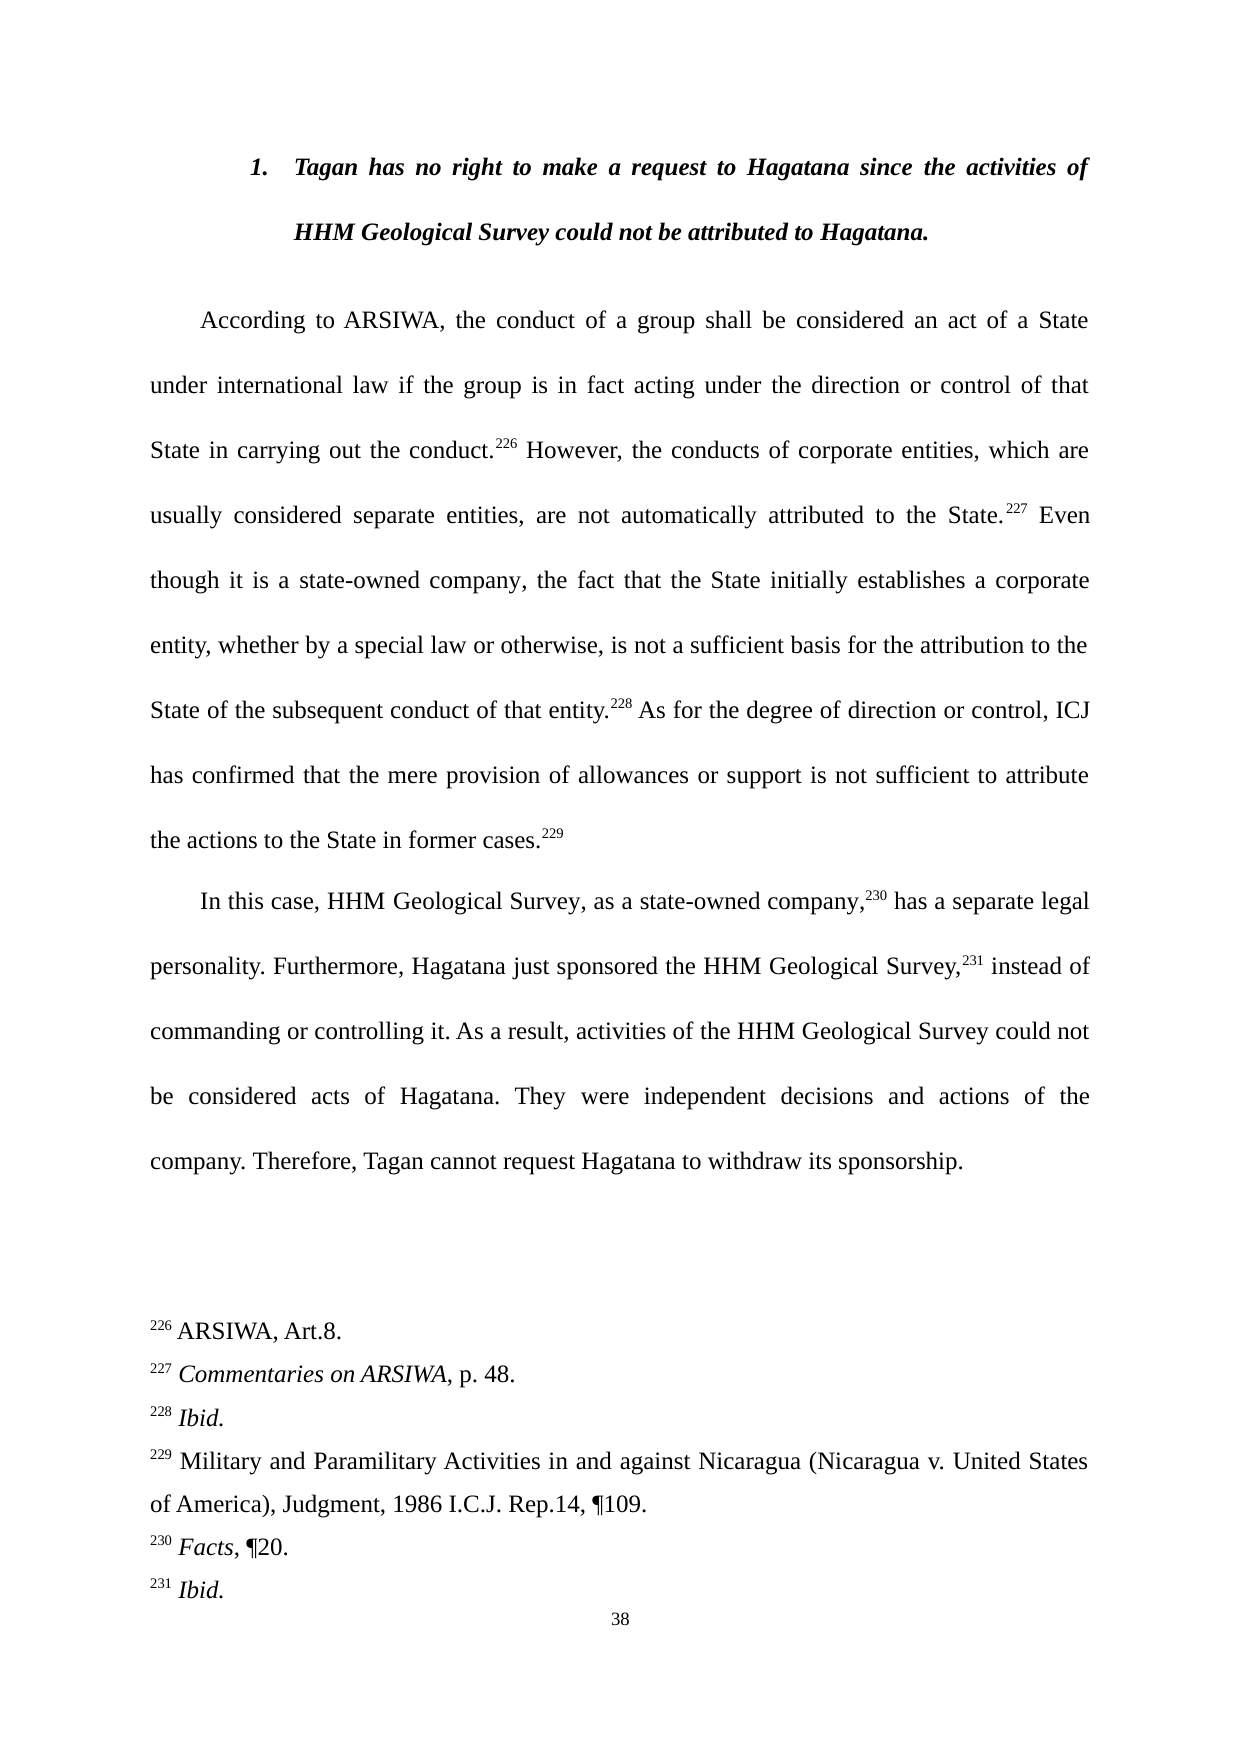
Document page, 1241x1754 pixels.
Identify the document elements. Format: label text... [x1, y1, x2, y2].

text According to ARSIWA, the conduct of a group shall be considered an act of a State under international law if the group is in fact acting under the direction or control of that State in carrying out the conduct. However, the conducts of corporate entities, which are usually considered separate entities, are not automatically attributed to the State. Even though it is a state-owned company, the fact that the State initially establishes a corporate entity, whether by a special law or otherwise, is not a sufficient basis for the attribution to the State of the subsequent conduct of that entity. As for the degree of direction or control, ICJ has confirmed that the mere provision of allowances or support is not sufficient to attribute the actions to the State in former cases. [150, 303, 1090, 856]
text In this case, HHM Geological Survey, as a state-owned company, has a separate legal personality. Furthermore, Hagatana just sponsored the HHM Geological Survey, instead of commanding or controlling it. As a result, activities of the HHM Geological Survey could not be considered acts of Hagatana. They were independent decisions and actions of the company. Therefore, Tagan cannot request Hagatana to withdraw its sponsorship. [150, 884, 1090, 1177]
subtitle Tagan has no right to make a request to Hagatana since the activities of HHM Geological Survey could not be attributed to Hagatana. [250, 150, 1090, 247]
